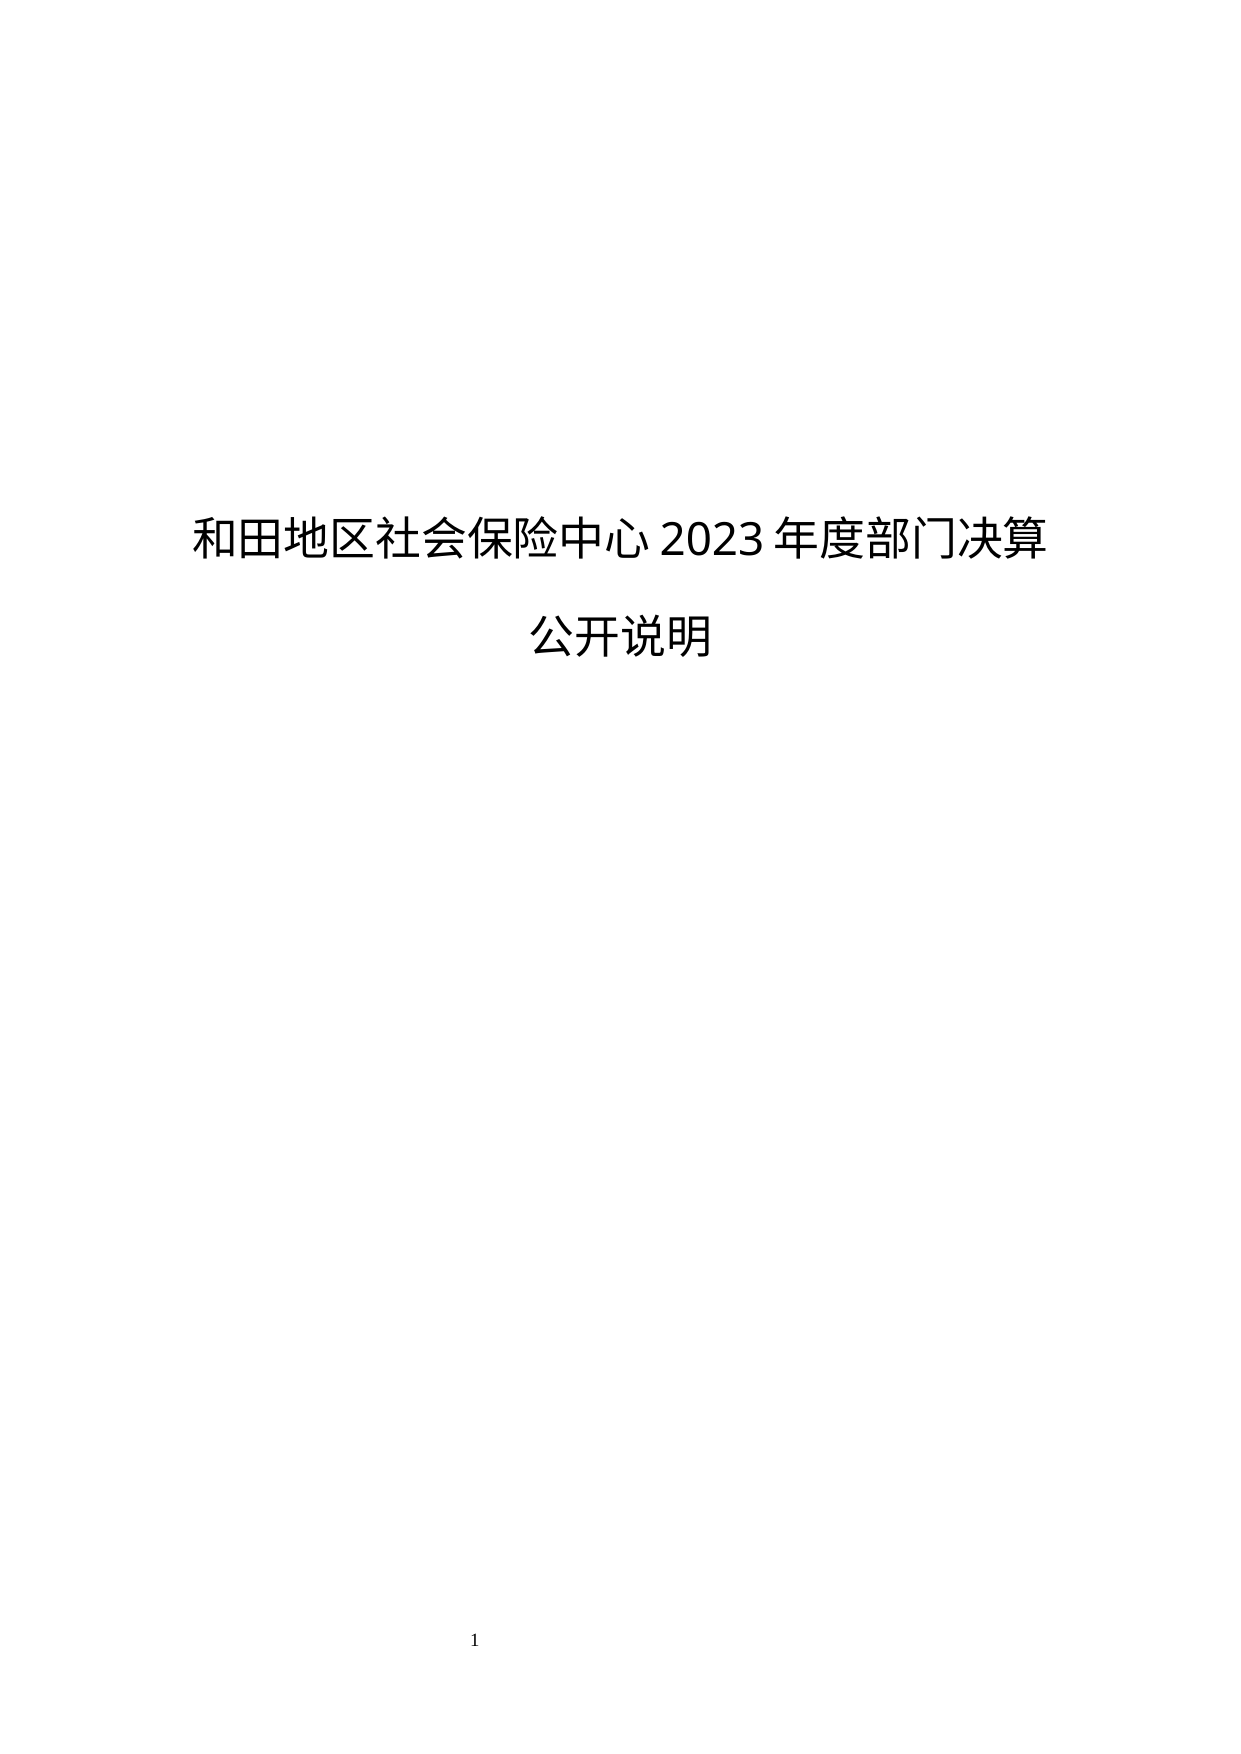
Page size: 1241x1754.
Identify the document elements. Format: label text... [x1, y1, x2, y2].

text 公开说明 [187, 584, 1053, 682]
text 和田地区社会保险中心2023年度部门决算 [187, 487, 1053, 584]
